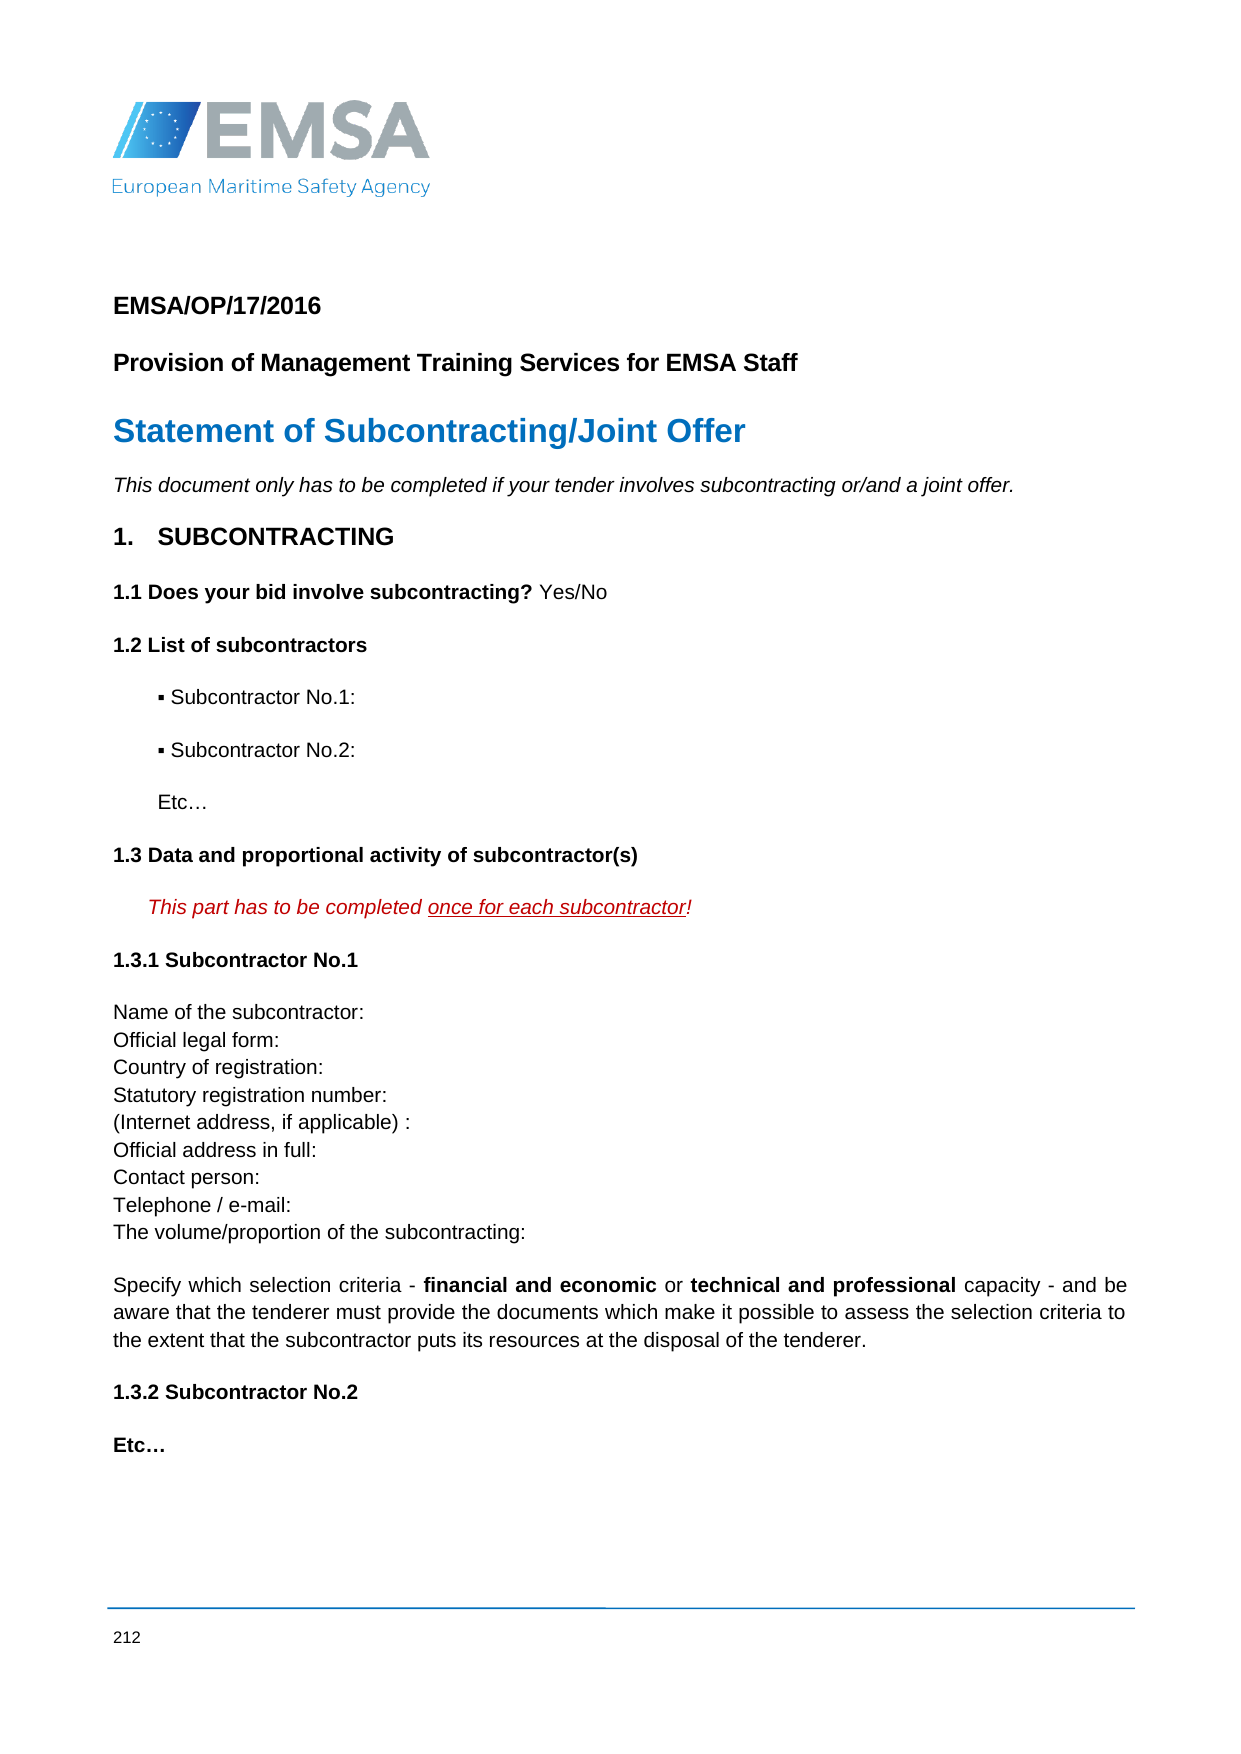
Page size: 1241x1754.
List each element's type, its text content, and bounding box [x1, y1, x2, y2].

text 1.1 Does your bid involve subcontracting? Yes/No [113, 580, 1127, 604]
list SUBCONTRACTING [113, 522, 1127, 551]
text 1.3 Data and proportional activity of subcontractor(s) [113, 842, 1127, 866]
picture [112, 100, 430, 197]
text Etc… [113, 1432, 1127, 1456]
text Name of the subcontractor: Official legal form: Country of registration: Statutory registration number: (Internet address, if applicable) : Official address in full: Contact person: Telephone / e-mail: The volume/proportion of the subcontracting: [113, 1000, 1127, 1244]
text Specify which selection criteria - financial and economic or technical and professional capacity - and be aware that the tenderer must provide the documents which make it possible to assess the selection criteria to the extent that the subcontractor puts its resources at the disposal of the tenderer. [113, 1272, 1127, 1351]
text Statement of Subcontracting/Joint Offer [113, 411, 1127, 449]
text 1.3.1 Subcontractor No.1 [113, 947, 1127, 971]
text ▪ Subcontractor No.1: [157, 685, 1127, 709]
text 1.3.2 Subcontractor No.2 [113, 1380, 1127, 1404]
text This part has to be completed once for each subcontractor! [113, 895, 1127, 919]
text Etc… [157, 790, 1127, 814]
text This document only has to be completed if your tender involves subcontracting or/and a joint offer. [113, 473, 1127, 497]
text EMSA///20 [113, 291, 1127, 319]
text 1.2 List of subcontractors [113, 632, 1127, 656]
text ▪ Subcontractor No.2: [157, 737, 1127, 761]
